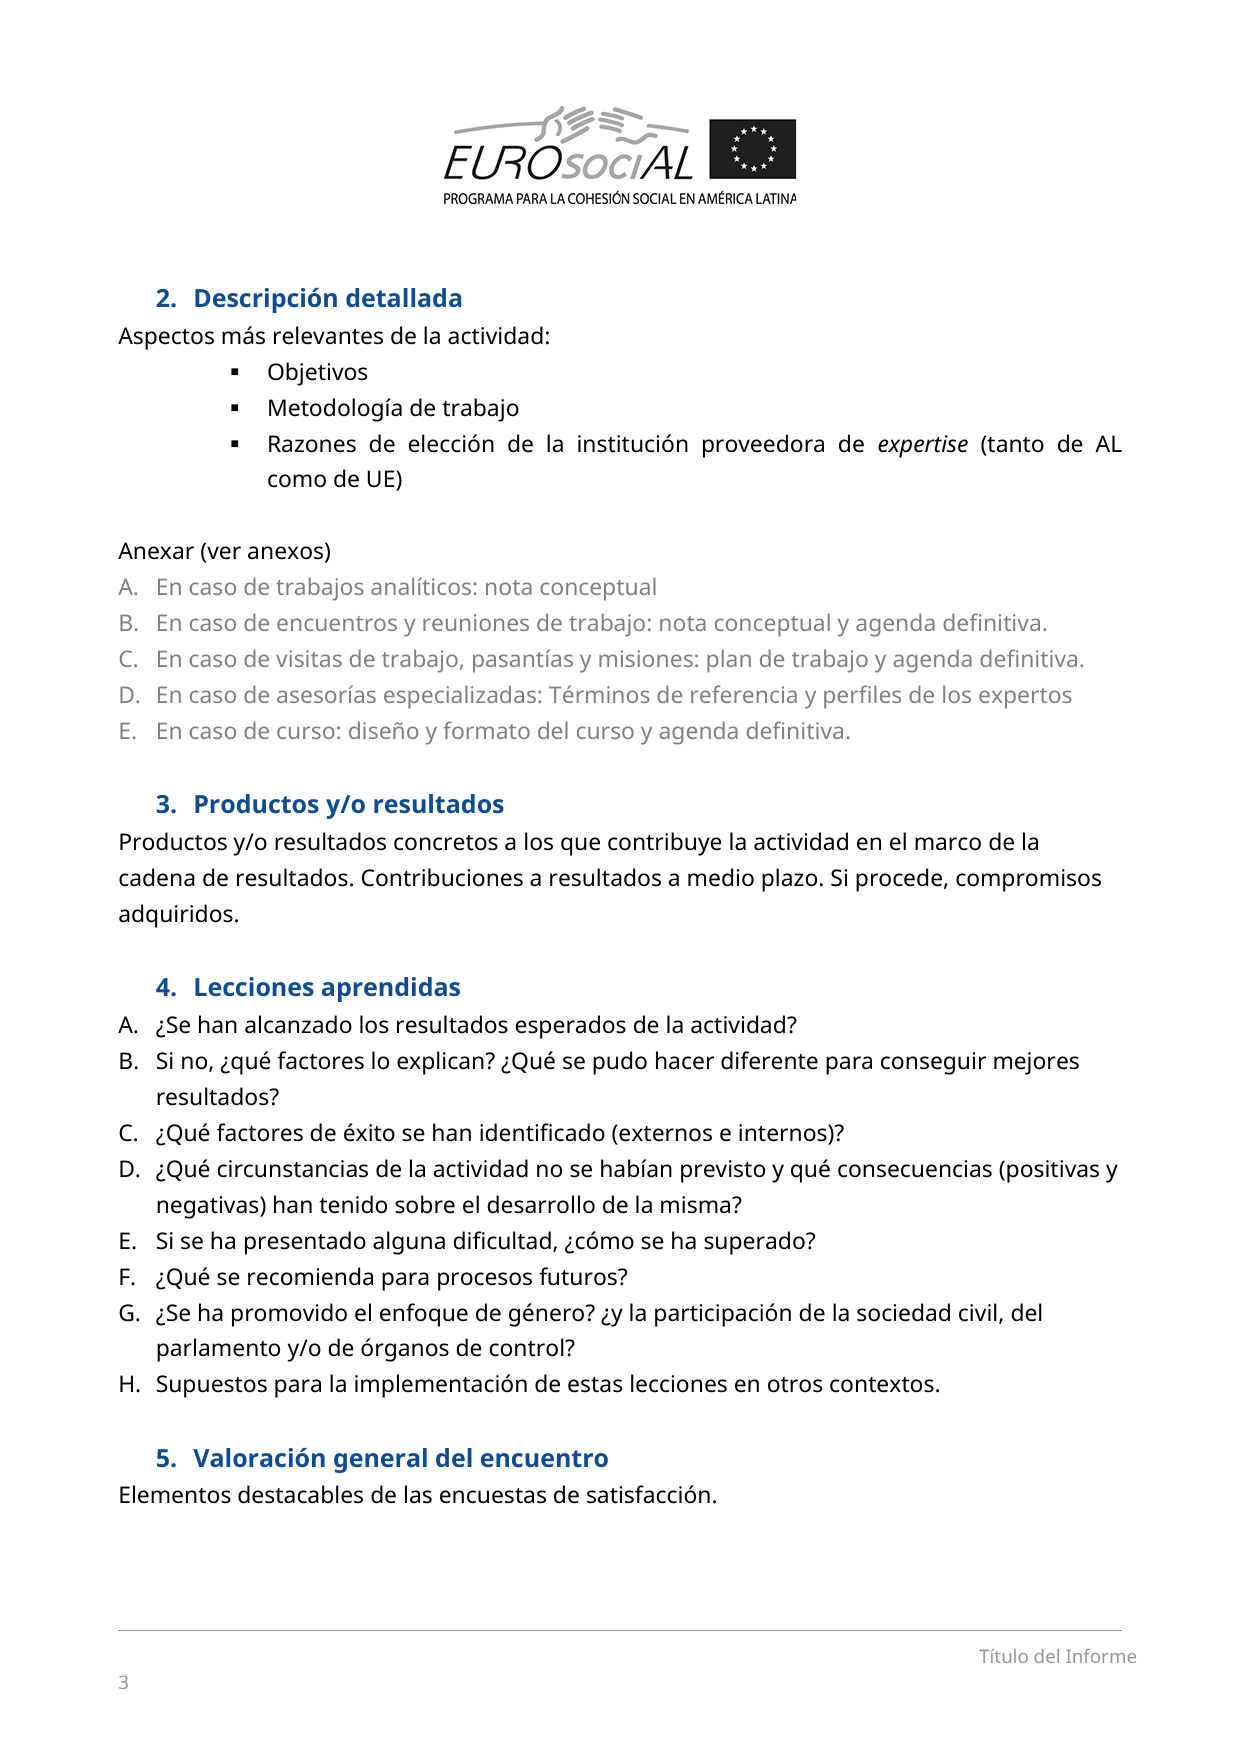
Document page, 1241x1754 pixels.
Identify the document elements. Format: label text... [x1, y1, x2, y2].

list ¿Se han alcanzado los resultados esperados de la actividad? [118, 1009, 1122, 1040]
picture [444, 106, 797, 204]
list Productos y/o resultados [156, 787, 1122, 821]
list En caso de trabajos analíticos: nota conceptual [118, 571, 1122, 602]
list Valoración general del encuentro [156, 1440, 1122, 1474]
list En caso de asesorías especializadas: Términos de referencia y perfiles de los expertos [118, 679, 1122, 710]
list Lecciones aprendidas [156, 970, 1122, 1004]
list En caso de curso: diseño y formato del curso y agenda definitiva. [118, 715, 1122, 746]
list Metodología de trabajo [229, 392, 1122, 423]
list Razones de elección de la institución proveedora de expertise (tanto de AL como de UE) [229, 427, 1122, 495]
list ¿Qué factores de éxito se han identificado (externos e internos)? [118, 1117, 1122, 1148]
list En caso de visitas de trabajo, pasantías y misiones: plan de trabajo y agenda definitiva. [118, 643, 1122, 674]
list En caso de encuentros y reuniones de trabajo: nota conceptual y agenda definitiva. [118, 607, 1122, 638]
list Descripción detallada [156, 281, 1122, 314]
list Supuestos para la implementación de estas lecciones en otros contextos. [118, 1368, 1122, 1399]
list Objetivos [229, 356, 1122, 387]
list ¿Qué circunstancias de la actividad no se habían previsto y qué consecuencias (positivas y negativas) han tenido sobre el desarrollo de la misma? [118, 1153, 1122, 1220]
list ¿Se ha promovido el enfoque de género? ¿y la participación de la sociedad civil, del parlamento y/o de órganos de control? [118, 1296, 1122, 1364]
list ¿Qué se recomienda para procesos futuros? [118, 1261, 1122, 1292]
text Aspectos más relevantes de la actividad: [118, 320, 1122, 351]
list Si no, ¿qué factores lo explican? ¿Qué se pudo hacer diferente para conseguir mejores resultados? [118, 1045, 1122, 1112]
list Si se ha presentado alguna dificultad, ¿cómo se ha superado? [118, 1224, 1122, 1256]
text Anexar (ver anexos) [118, 535, 1122, 567]
text Productos y/o resultados concretos a los que contribuye la actividad en el marco de la cadena de resultados. Contribuciones a resultados a medio plazo. Si procede, compromisos adquiridos. [118, 826, 1122, 929]
text Elementos destacables de las encuestas de satisfacción. [118, 1479, 1122, 1511]
